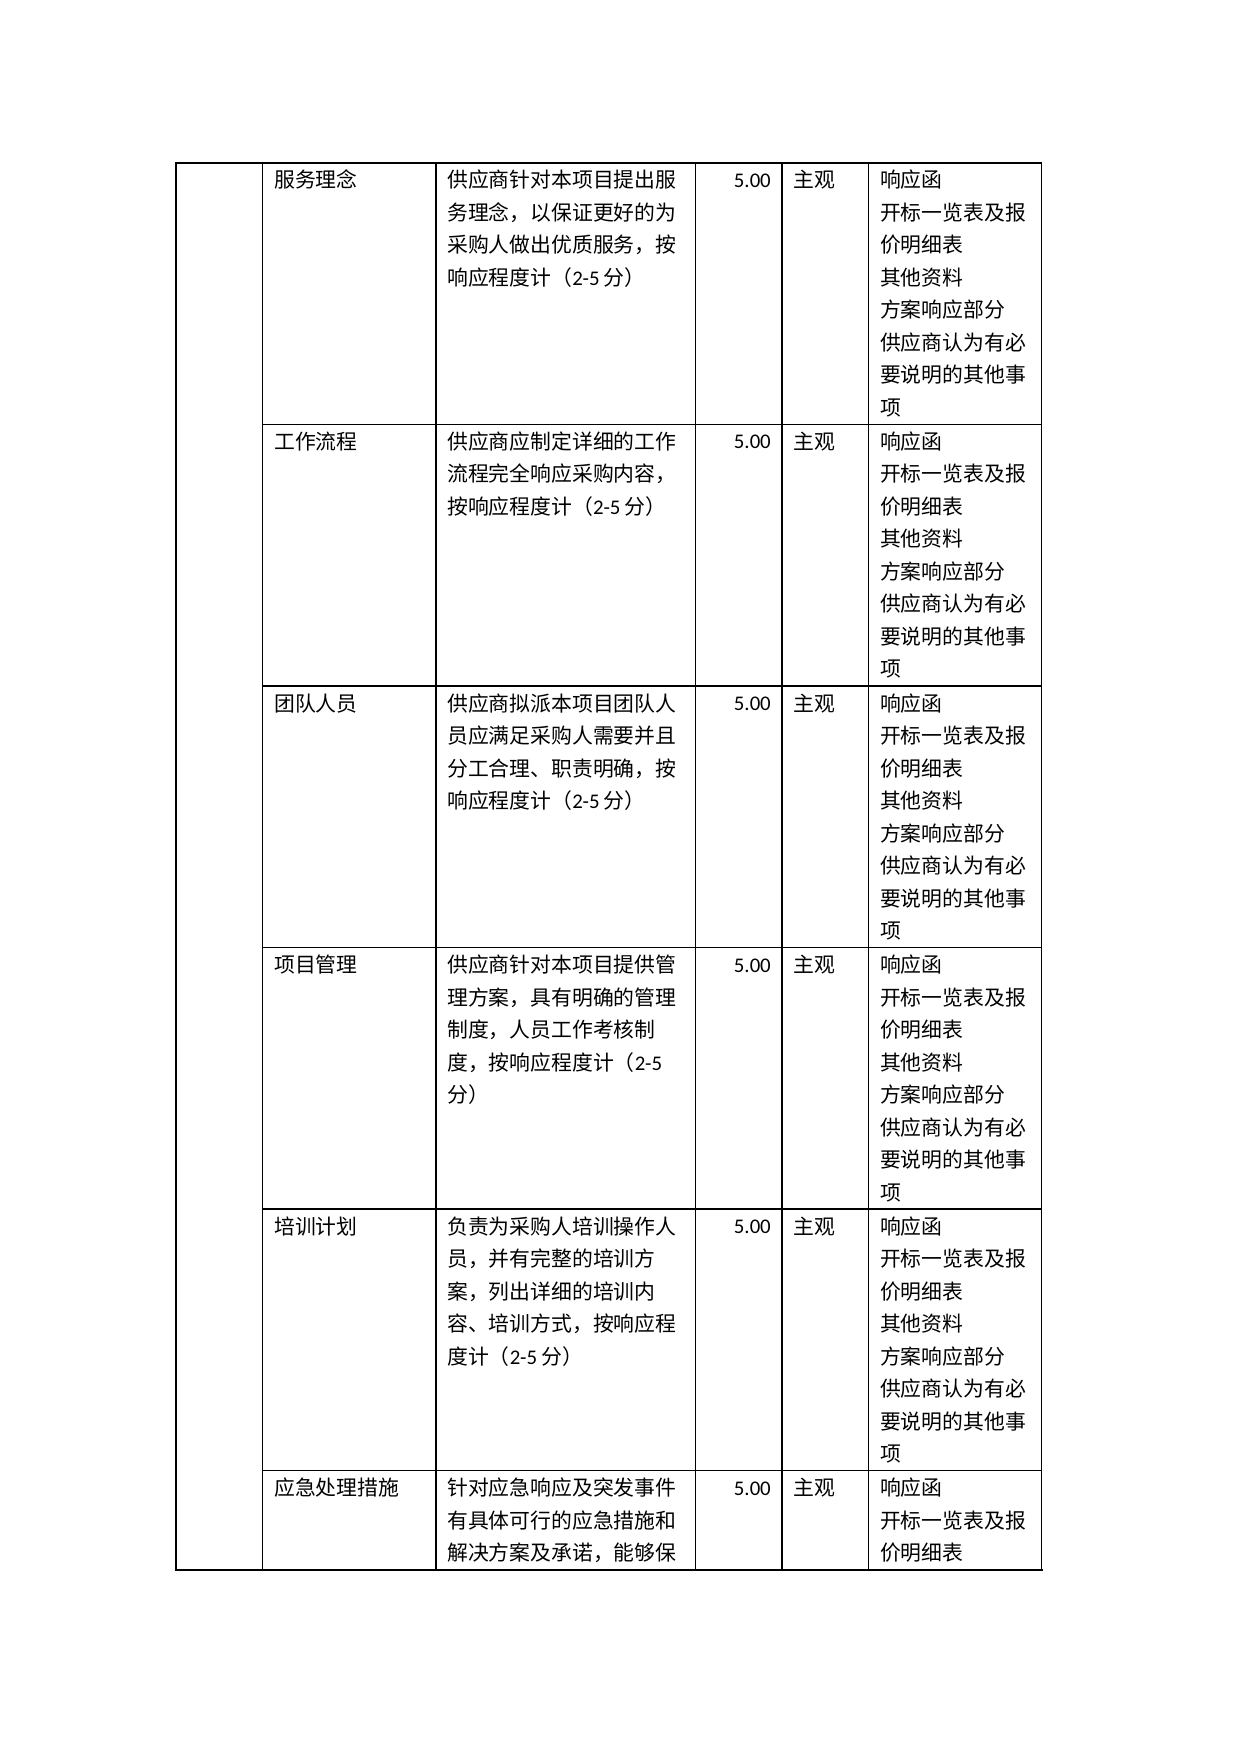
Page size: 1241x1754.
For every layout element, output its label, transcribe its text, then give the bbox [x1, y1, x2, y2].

table_cell 5.00 [696, 425, 781, 685]
table_cell 主观 [783, 687, 868, 947]
table_cell 5.00 [696, 1210, 781, 1470]
table_cell 5.00 [696, 1471, 781, 1569]
table_cell 应急处理措施 [263, 1471, 435, 1569]
table_cell 主观 [783, 1210, 868, 1470]
table_cell 响应函 开标一览表及报价明细表 其他资料 方案响应部分 供应商认为有必要说明的其他事项 [869, 948, 1041, 1208]
table_cell 响应函 开标一览表及报价明细表 其他资料 方案响应部分 供应商认为有必要说明的其他事项 [869, 425, 1041, 685]
table_cell 5.00 [696, 948, 781, 1208]
table_cell 5.00 [696, 687, 781, 947]
table_cell 5.00 [696, 164, 781, 423]
table_cell 团队人员 [263, 687, 435, 947]
table_cell 服务理念 [263, 164, 435, 423]
table_cell 响应函 开标一览表及报价明细表 其他资料 方案响应部分 供应商认为有必要说明的其他事项 [869, 1210, 1041, 1470]
table_cell 供应商针对本项目提出服务理念，以保证更好的为采购人做出优质服务，按响应程度计（2-5分） [437, 164, 695, 423]
table_cell 供应商拟派本项目团队人员应满足采购人需要并且分工合理、职责明确，按响应程度计（2-5分） [437, 687, 695, 947]
table_cell 项目管理 [263, 948, 435, 1208]
table_cell 响应函 开标一览表及报价明细表 其他资料 方案响应部分 供应商认为有必要说明的其他事项 [869, 687, 1041, 947]
table_cell 主观 [783, 948, 868, 1208]
table_cell 响应函 开标一览表及报价明细表 其他资料 方案响应部分 供应商认为有必要说明的其他事项 [869, 164, 1041, 423]
table_cell 负责为采购人培训操作人员，并有完整的培训方案，列出详细的培训内容、培训方式，按响应程度计（2-5分） [437, 1210, 695, 1470]
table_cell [869, 1471, 1041, 1569]
table_cell 主观 [783, 425, 868, 685]
table_cell 主观 [783, 1471, 868, 1569]
table_cell 供应商针对本项目提供管理方案，具有明确的管理制度，人员工作考核制度，按响应程度计（2-5分） [437, 948, 695, 1208]
table_cell 培训计划 [263, 1210, 435, 1470]
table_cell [437, 1471, 695, 1569]
table_cell 主观 [783, 164, 868, 423]
table_cell 供应商应制定详细的工作流程完全响应采购内容，按响应程度计（2-5分） [437, 425, 695, 685]
table_cell 工作流程 [263, 425, 435, 685]
